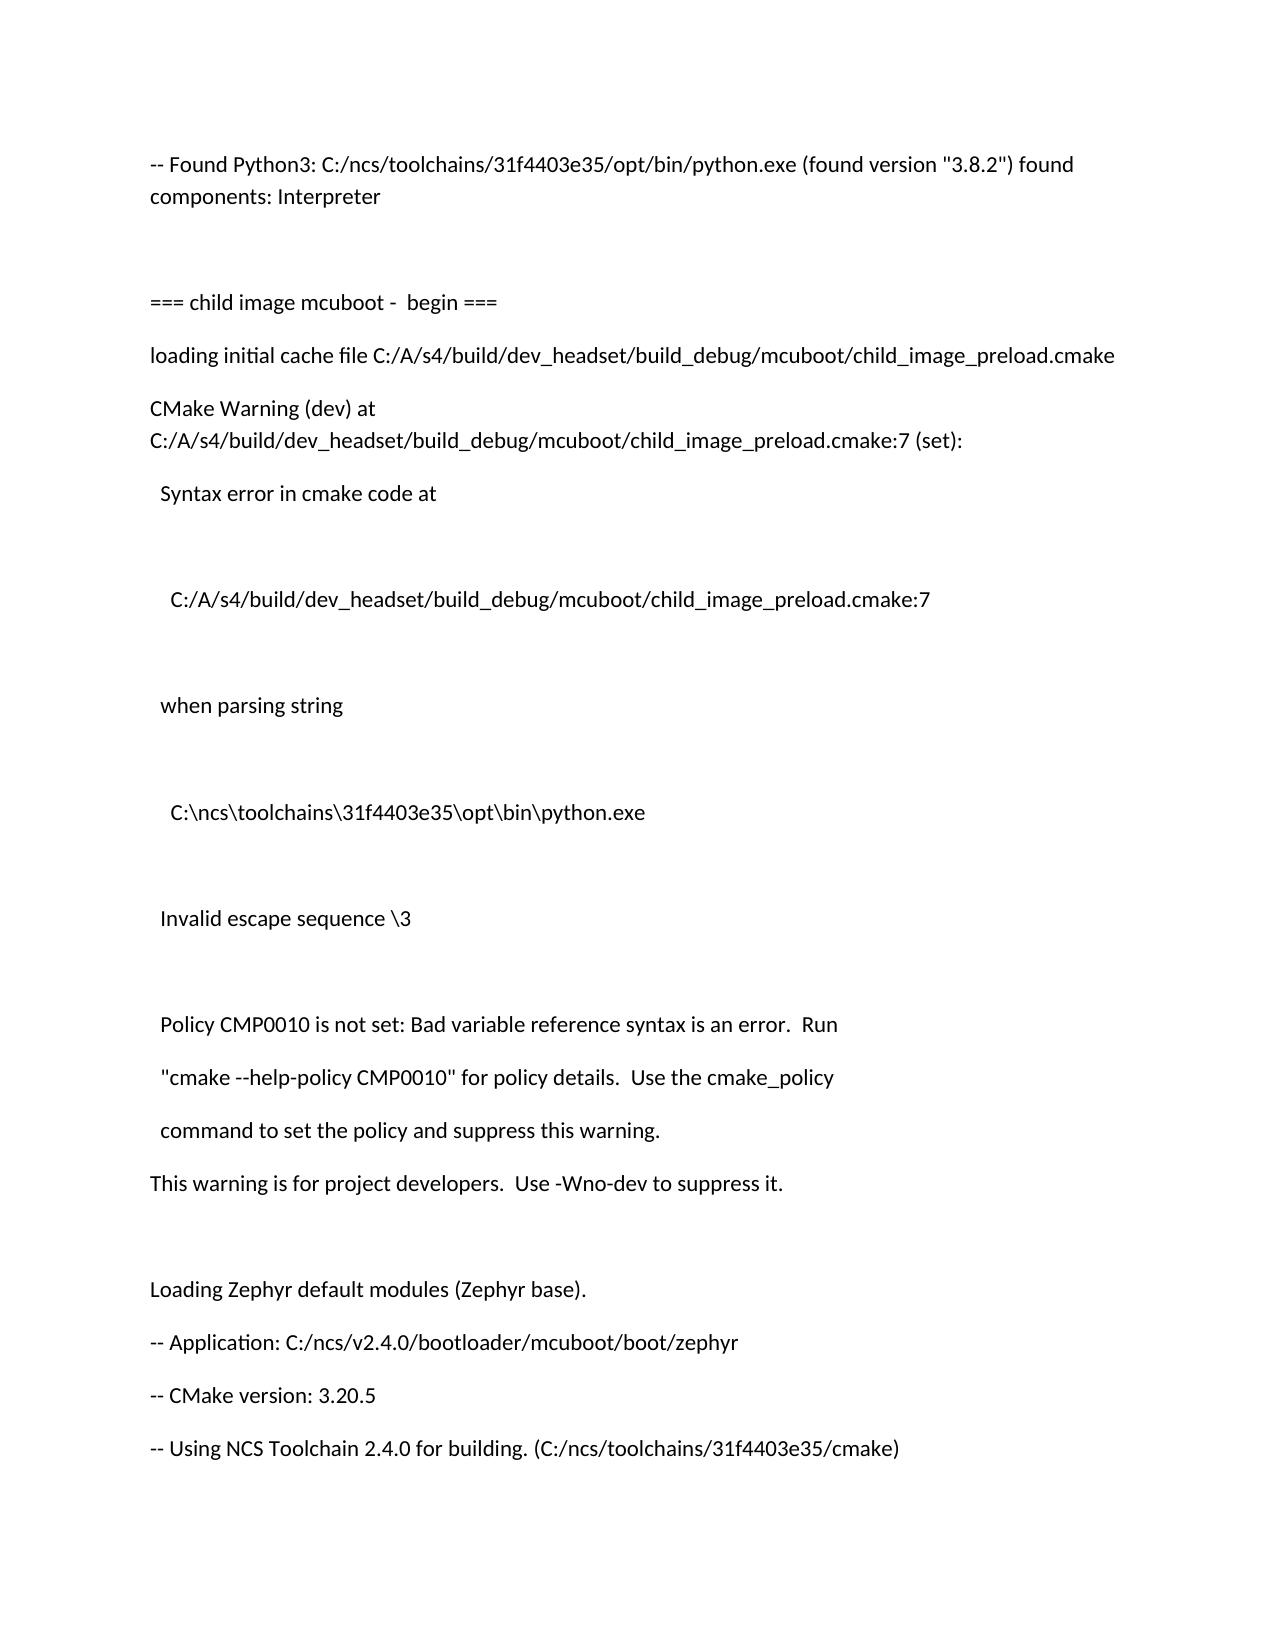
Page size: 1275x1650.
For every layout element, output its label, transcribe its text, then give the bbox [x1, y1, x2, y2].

text CMake Warning (dev) at C:/A/s4/build/dev_headset/build_debug/mcuboot/child_image_preload.cmake:7 (set): [150, 394, 1125, 454]
text command to set the policy and suppress this warning. [150, 1116, 1125, 1144]
text C:/A/s4/build/dev_headset/build_debug/mcuboot/child_image_preload.cmake:7 [150, 586, 1125, 613]
text -- Found Python3: C:/ncs/toolchains/31f4403e35/opt/bin/python.exe (found version "3.8.2") found components: Interpreter [150, 150, 1125, 210]
text Invalid escape sequence \3 [150, 904, 1125, 932]
text loading initial cache file C:/A/s4/build/dev_headset/build_debug/mcuboot/child_image_preload.cmake [150, 341, 1125, 369]
text -- Using NCS Toolchain 2.4.0 for building. (C:/ncs/toolchains/31f4403e35/cmake) [150, 1434, 1125, 1462]
text Syntax error in cmake code at [150, 479, 1125, 507]
text "cmake --help-policy CMP0010" for policy details. Use the cmake_policy [150, 1063, 1125, 1091]
text -- Application: C:/ncs/v2.4.0/bootloader/mcuboot/boot/zephyr [150, 1328, 1125, 1356]
text Loading Zephyr default modules (Zephyr base). [150, 1275, 1125, 1303]
text C:\ncs\toolchains\31f4403e35\opt\bin\python.exe [150, 798, 1125, 826]
text Policy CMP0010 is not set: Bad variable reference syntax is an error. Run [150, 1010, 1125, 1038]
text This warning is for project developers. Use -Wno-dev to suppress it. [150, 1169, 1125, 1197]
text -- CMake version: 3.20.5 [150, 1381, 1125, 1409]
text === child image mcuboot - begin === [150, 288, 1125, 316]
text when parsing string [150, 692, 1125, 719]
